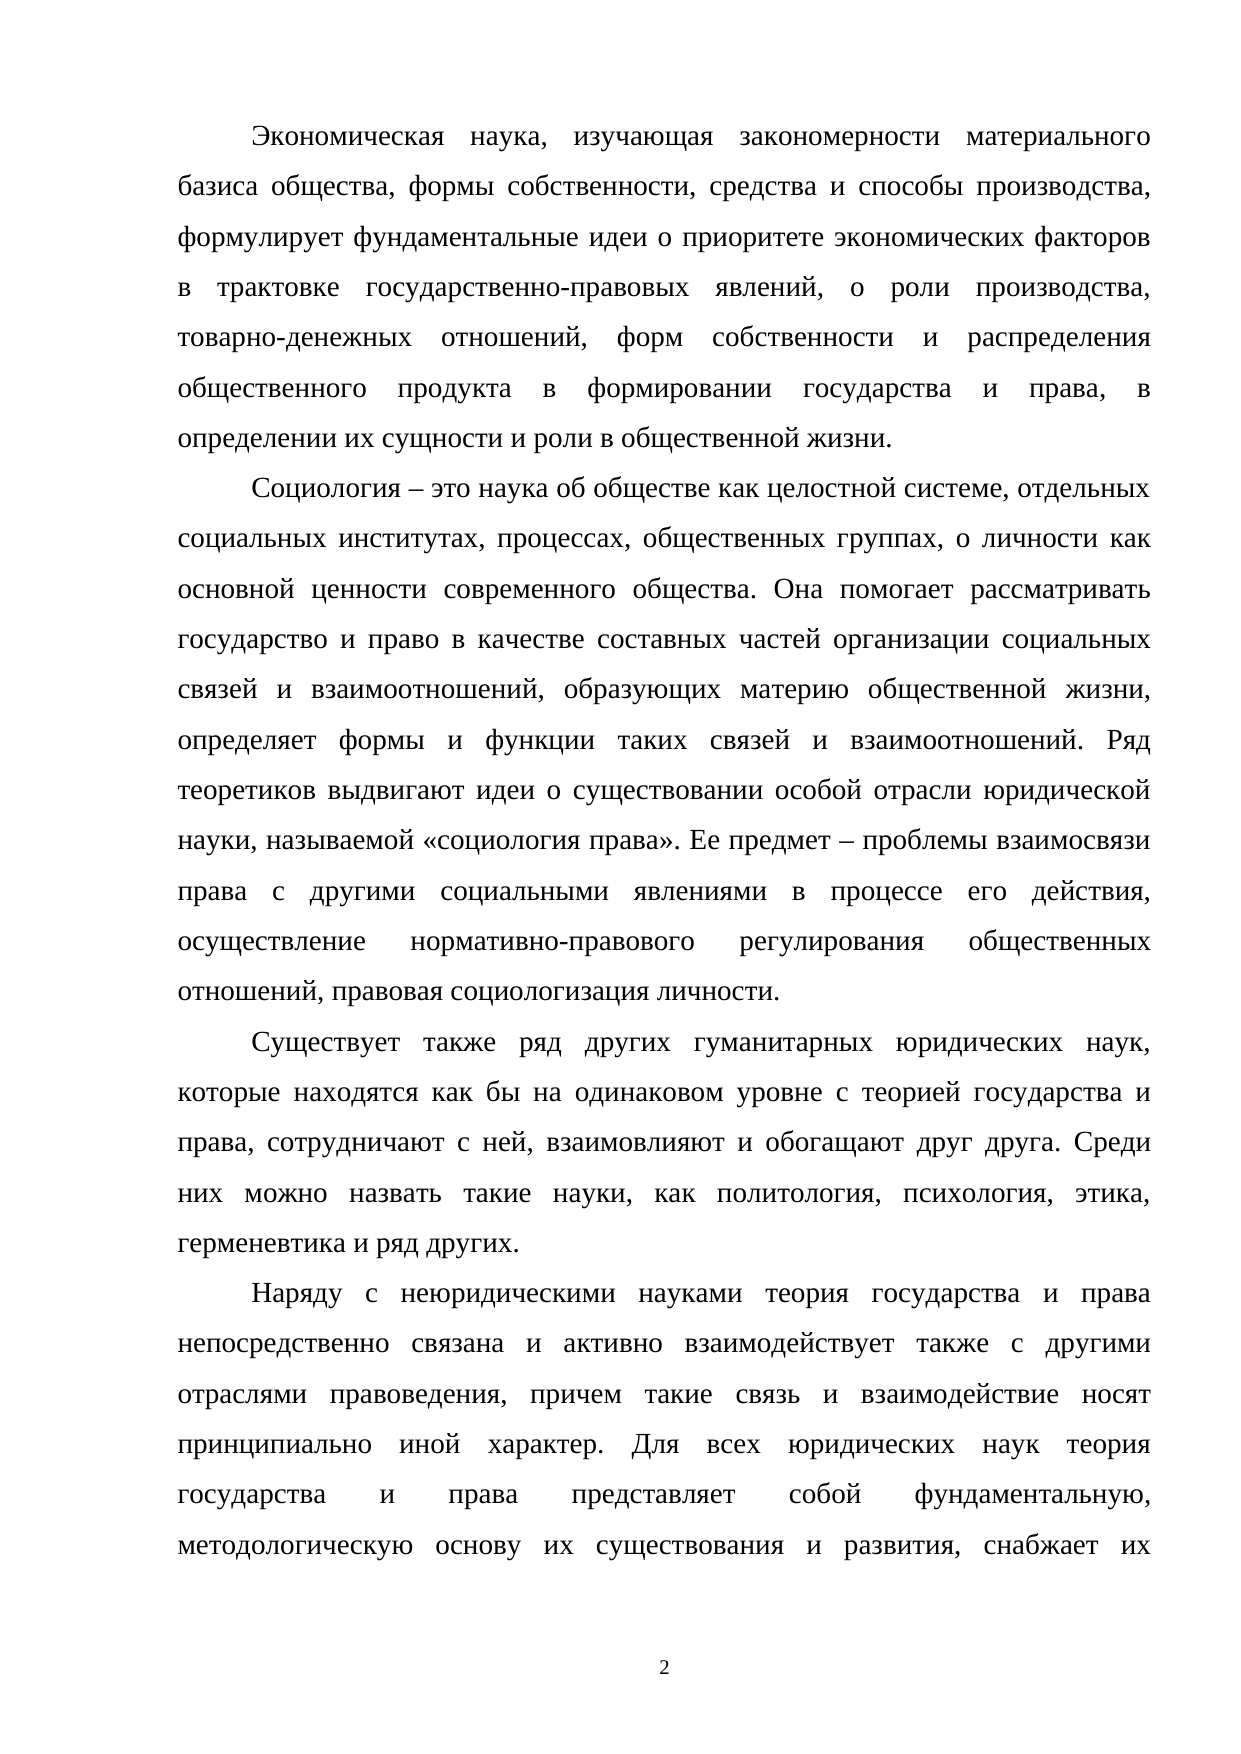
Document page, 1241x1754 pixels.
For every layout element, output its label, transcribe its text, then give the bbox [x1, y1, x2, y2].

text Существует также ряд других гуманитарных юридических наук, которые находятся как бы на одинаковом уровне с теорией государства и права, сотрудничают с ней, взаимовлияют и обогащают друг друга. Среди них можно назвать такие науки, как политология, психология, этика, герменевтика и ряд других. [177, 1024, 1152, 1258]
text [177, 1275, 1152, 1560]
text Экономическая наука, изучающая закономерности материального базиса общества, формы собственности, средства и способы производства, формулирует фундаментальные идеи о приоритете экономических факторов в трактовке государственно-правовых явлений, о роли производства, товарно-денежных отношений, форм собственности и распределения общественного продукта в формировании государства и права, в определении их сущности и роли в общественной жизни. [177, 118, 1152, 453]
text Социология – это наука об обществе как целостной системе, отдельных социальных институтах, процессах, общественных группах, о личности как основной ценности современного общества. Она помогает рассматривать государство и право в качестве составных частей организации социальных связей и взаимоотношений, образующих материю общественной жизни, определяет формы и функции таких связей и взаимоотношений. Ряд теоретиков выдвигают идеи о существовании особой отрасли юридической науки, называемой «социология права». Ее предмет – проблемы взаимосвязи права с другими социальными явлениями в процессе его действия, осуществление нормативно-правового регулирования общественных отношений, правовая социологизация личности. [177, 470, 1152, 1007]
